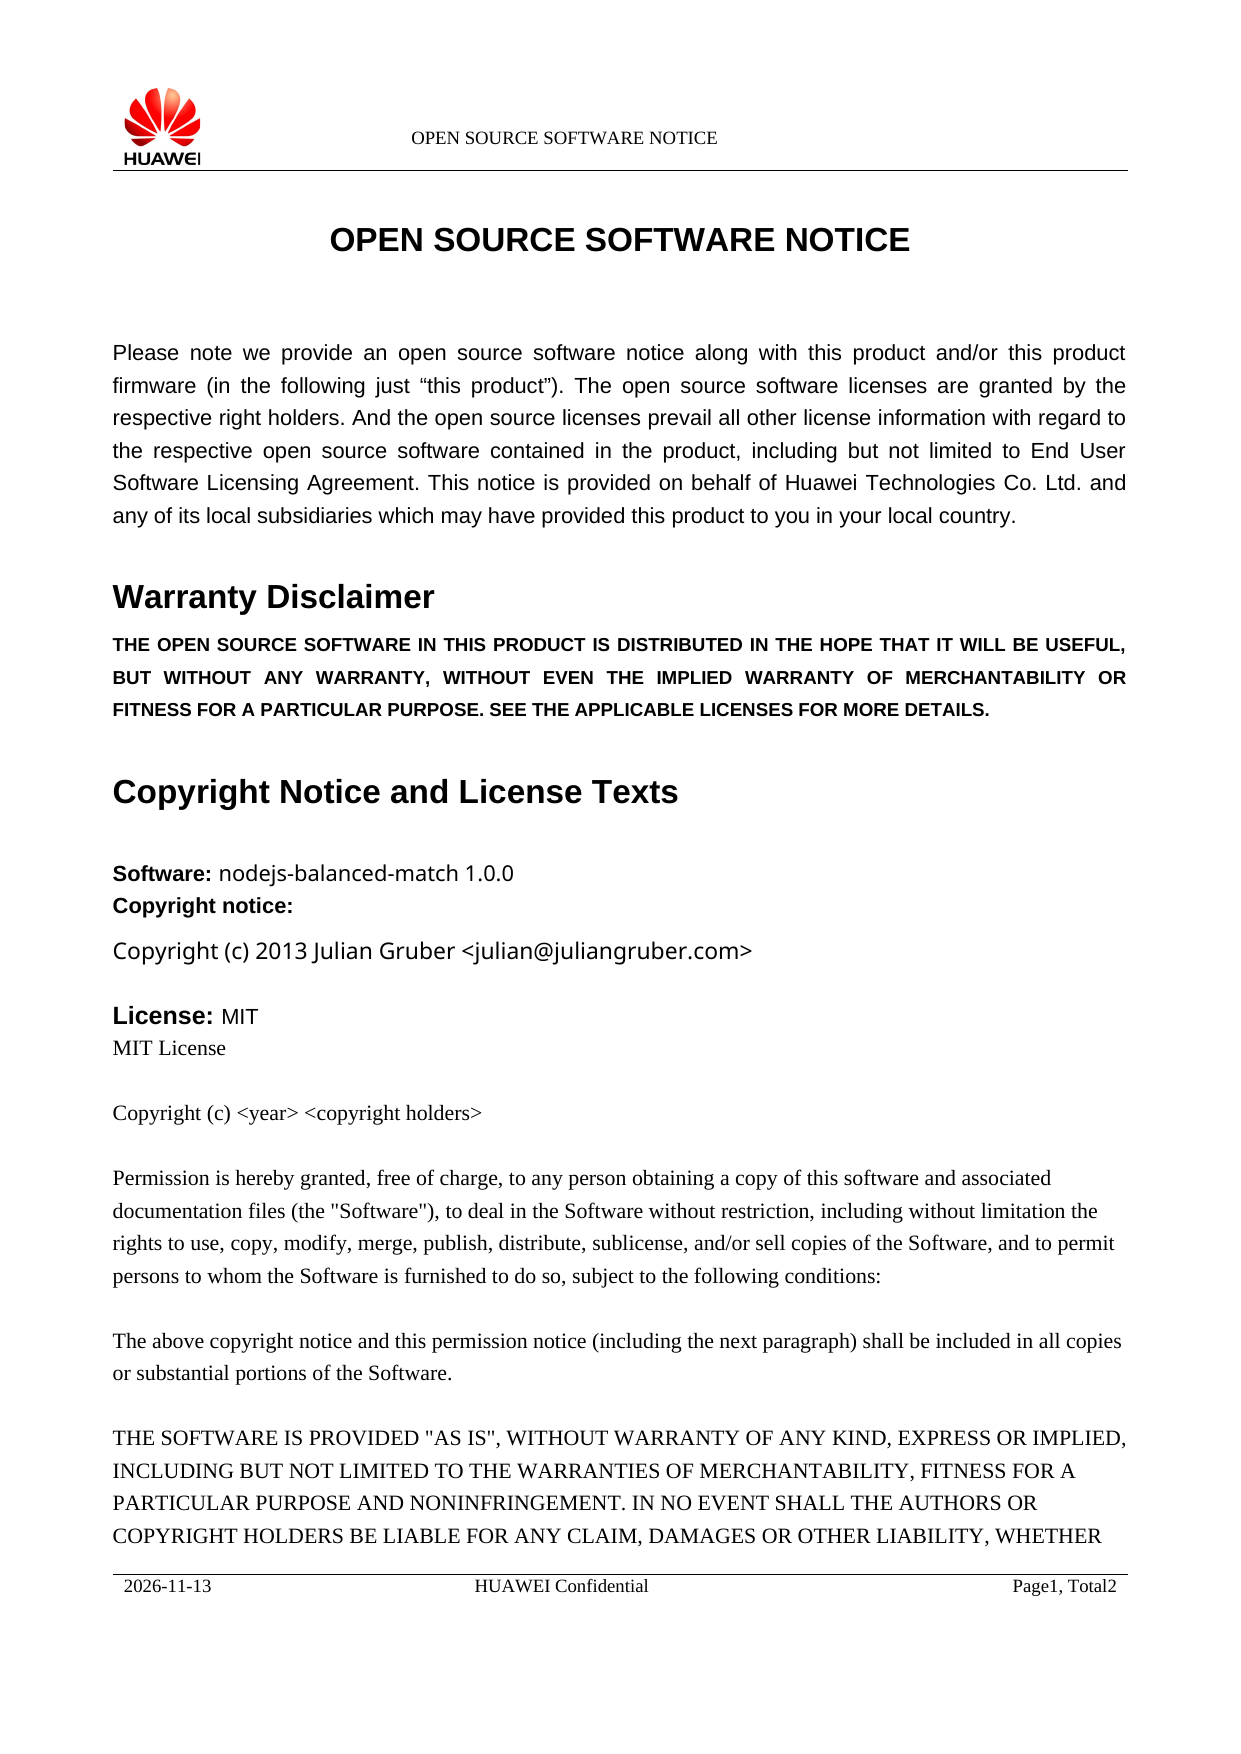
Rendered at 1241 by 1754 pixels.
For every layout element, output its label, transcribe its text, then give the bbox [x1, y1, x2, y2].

text OPEN SOURCE SOFTWARE NOTICE [112, 206, 1128, 271]
text License: MIT [112, 999, 1128, 1031]
text Copyright notice: [112, 889, 1128, 921]
text Copyright (c) 2013 Julian Gruber <julian@juliangruber.com> [112, 934, 1128, 999]
title Software: nodejs-balanced-match 1.0.0 [112, 856, 1128, 889]
text Copyright Notice and License Texts [112, 759, 1128, 824]
text Warranty Disclaimer [112, 564, 1128, 629]
text Please note we provide an open source software notice along with this product and/or this product firmware (in the following just “this product”). The open source software licenses are granted by the respective right holders. And the open source licenses prevail all other license information with regard to the respective open source software contained in the product, including but not limited to End User Software Licensing Agreement. This notice is provided on behalf of Huawei Technologies Co. Ltd. and any of its local subsidiaries which may have provided this product to you in your local country. [112, 336, 1128, 531]
picture [124, 88, 201, 165]
text The open source software in this product is distributed in the hope that it will be useful, but WITHOUT ANY WARRANTY, without even the implied warranty of MERCHANTABILITY or FITNESS FOR A PARTICULAR PURPOSE. See the applicable licenses for more details. [112, 629, 1128, 726]
